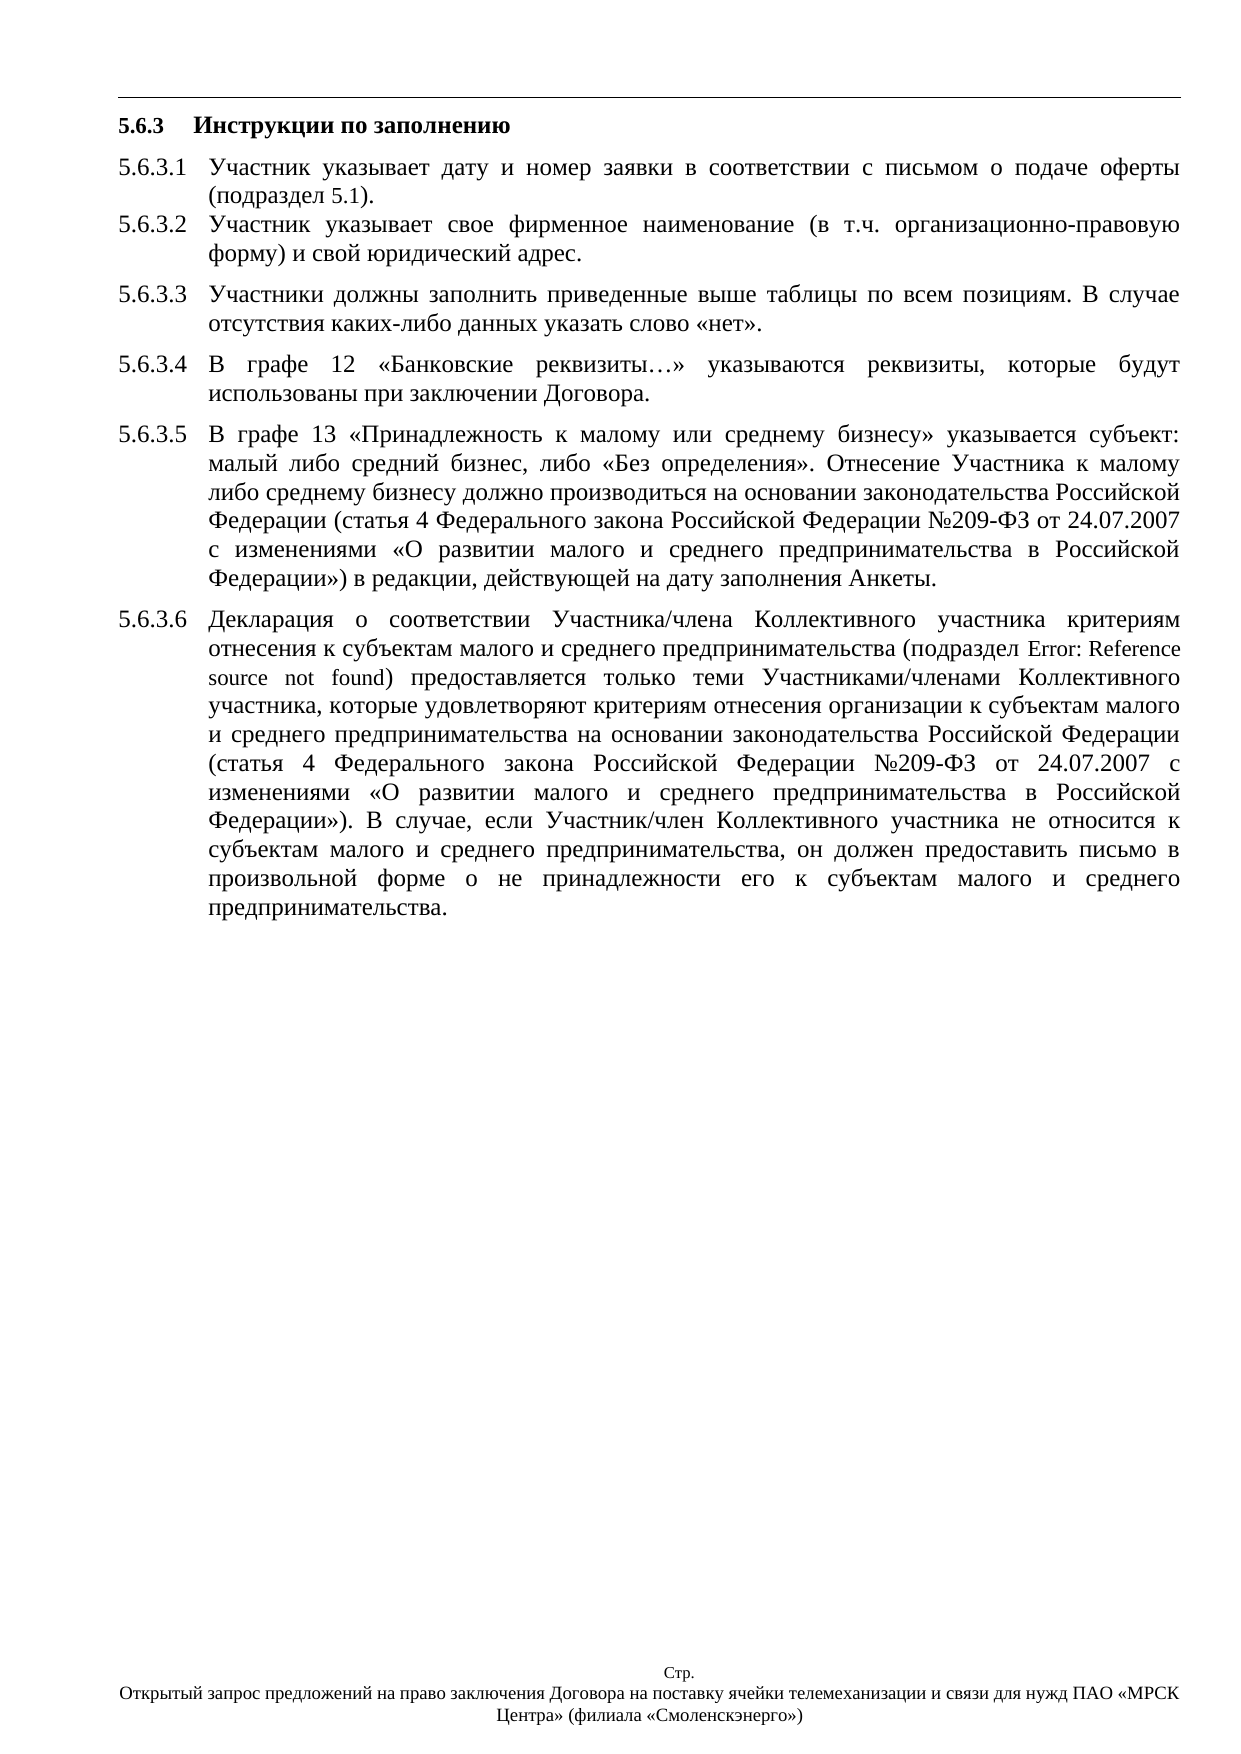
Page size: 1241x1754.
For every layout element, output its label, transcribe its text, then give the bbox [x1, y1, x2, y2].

list Декларация о соответствии Участника/члена Коллективного участника критериям отнесения к субъектам малого и среднего предпринимательства (подраздел 5.6.2) предоставляется только теми Участниками/членами Коллективного участника, которые удовлетворяют критериям отнесения организации к субъектам малого и среднего предпринимательства на основании законодательства Российской Федерации (статья 4 Федерального закона Российской Федерации №209-ФЗ от 24.07.2007 с изменениями «О развитии малого и среднего предпринимательства в Российской Федерации»). В случае, если Участник/член Коллективного участника не относится к субъектам малого и среднего предпринимательства, он должен предоставить письмо в произвольной форме о не принадлежности его к субъектам малого и среднего предпринимательства. [118, 604, 1181, 921]
subtitle Инструкции по заполнению [118, 111, 1181, 139]
list В графе 13 «Принадлежность к малому или среднему бизнесу» указывается субъект: малый либо средний бизнес, либо «Без определения». Отнесение Участника к малому либо среднему бизнесу должно производиться на основании законодательства Российской Федерации (статья 4 Федерального закона Российской Федерации №209-ФЗ от 24.07.2007 с изменениями «О развитии малого и среднего предпринимательства в Российской Федерации») в редакции, действующей на дату заполнения Анкеты. [118, 419, 1181, 592]
list Участники должны заполнить приведенные выше таблицы по всем позициям. В случае отсутствия каких-либо данных указать слово «нет». [118, 279, 1181, 337]
list Участник указывает свое фирменное наименование (в т.ч. организационно-правовую форму) и свой юридический адрес. [118, 209, 1181, 267]
list Участник указывает дату и номер заявки в соответствии с письмом о подаче оферты (подраздел 5.1). [118, 152, 1181, 209]
list В графе 12 «Банковские реквизиты…» указываются реквизиты, которые будут использованы при заключении Договора. [118, 349, 1181, 407]
